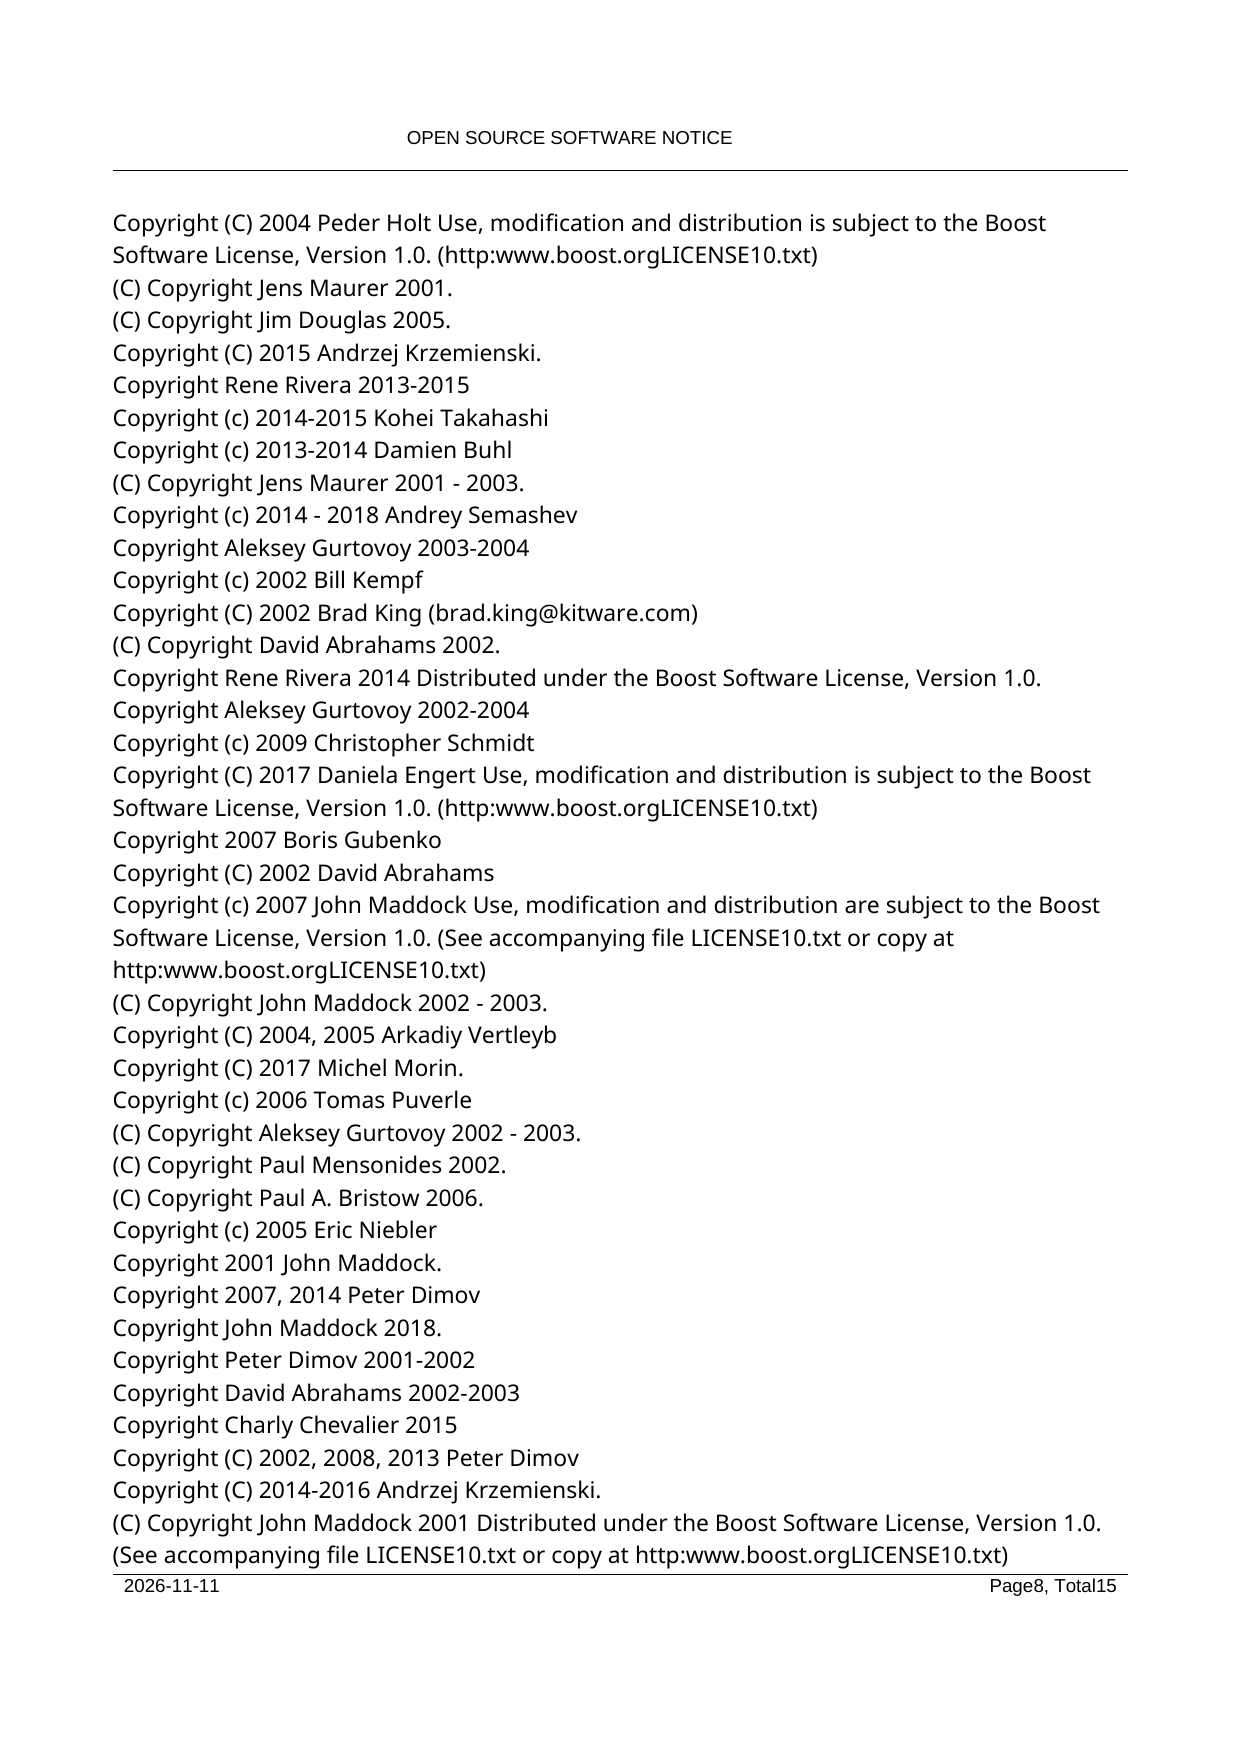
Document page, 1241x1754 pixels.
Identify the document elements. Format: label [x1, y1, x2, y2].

text [112, 206, 1128, 1571]
